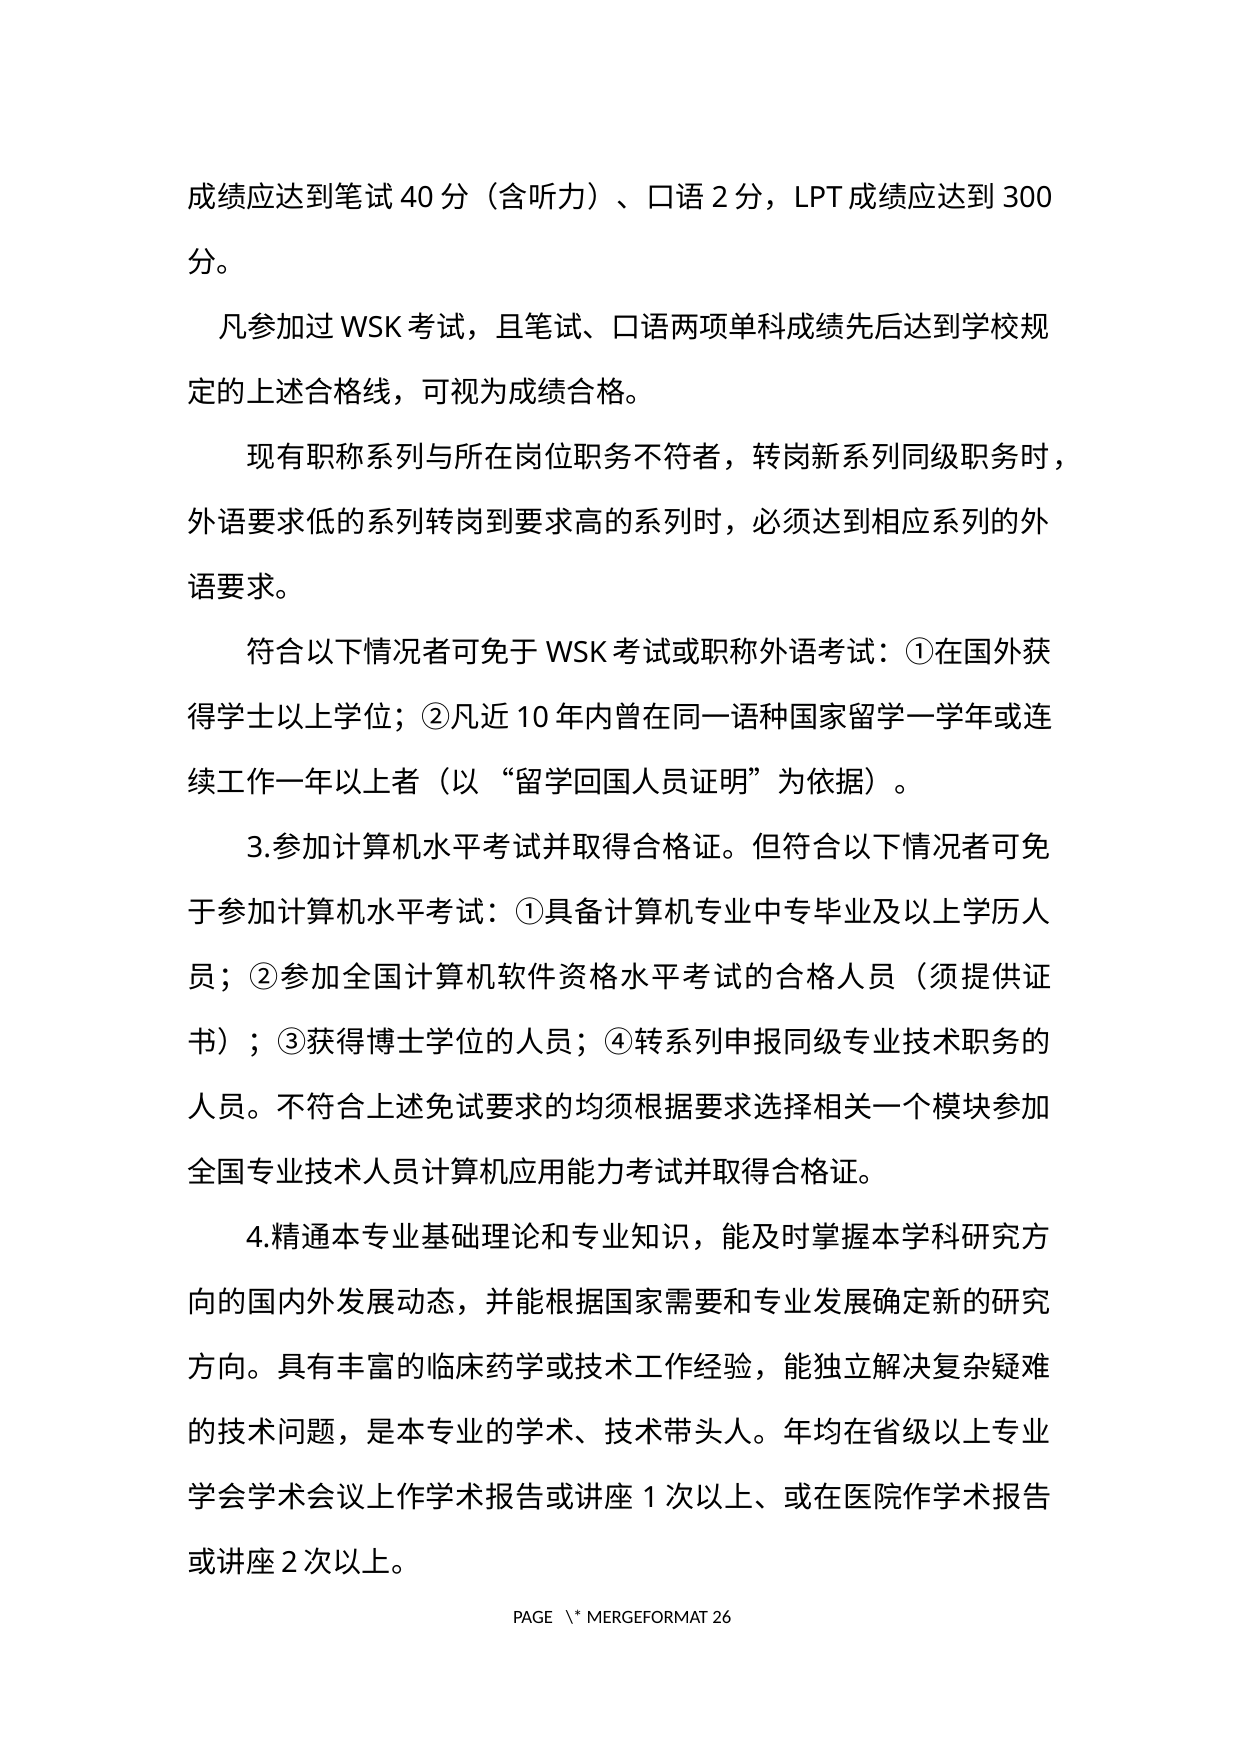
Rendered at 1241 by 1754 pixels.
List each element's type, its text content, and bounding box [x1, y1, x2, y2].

text 符合以下情况者可免于WSK考试或职称外语考试：①在国外获得学士以上学位；②凡近10年内曾在同一语种国家留学一学年或连续工作一年以上者（以 “留学回国人员证明”为依据）。 [187, 617, 1053, 812]
text 凡参加过WSK考试，且笔试、口语两项单科成绩先后达到学校规定的上述合格线，可视为成绩合格。 [187, 292, 1053, 422]
text 3.参加计算机水平考试并取得合格证。但符合以下情况者可免于参加计算机水平考试：①具备计算机专业中专毕业及以上学历人员；②参加全国计算机软件资格水平考试的合格人员（须提供证书）；③获得博士学位的人员；④转系列申报同级专业技术职务的人员。不符合上述免试要求的均须根据要求选择相关一个模块参加全国专业技术人员计算机应用能力考试并取得合格证。 [187, 812, 1053, 1202]
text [187, 162, 1053, 292]
text 4.精通本专业基础理论和专业知识，能及时掌握本学科研究方向的国内外发展动态，并能根据国家需要和专业发展确定新的研究方向。具有丰富的临床药学或技术工作经验，能独立解决复杂疑难的技术问题，是本专业的学术、技术带头人。年均在省级以上专业学会学术会议上作学术报告或讲座1次以上、或在医院作学术报告或讲座2次以上。 [187, 1202, 1053, 1592]
text 现有职称系列与所在岗位职务不符者，转岗新系列同级职务时，外语要求低的系列转岗到要求高的系列时，必须达到相应系列的外语要求。 [187, 422, 1053, 617]
